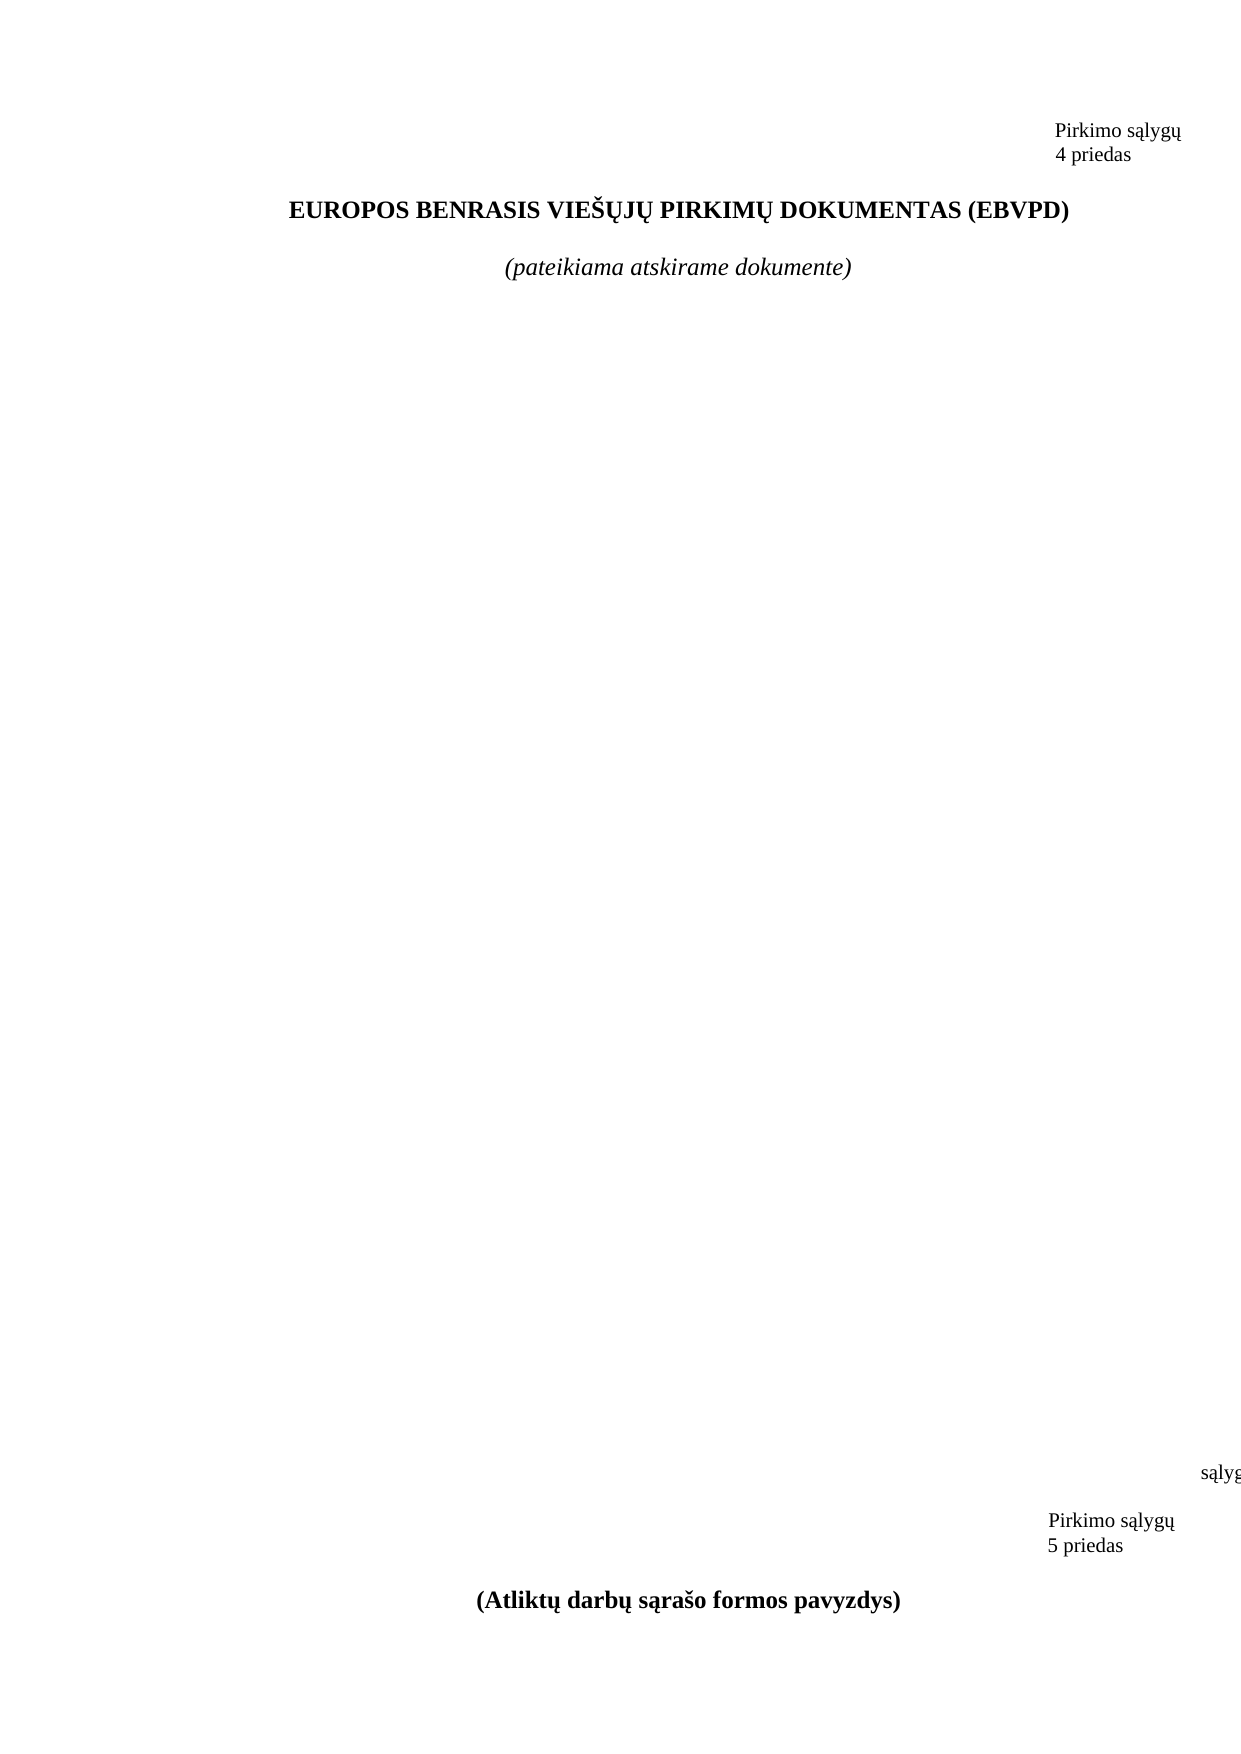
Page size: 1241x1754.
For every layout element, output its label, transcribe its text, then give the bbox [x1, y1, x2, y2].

text (Atliktų darbų sąrašo formos pavyzdys) [177, 1585, 1200, 1614]
text EUROPOS BENRASIS VIEŠŲJŲ PIRKIMŲ DOKUMENTAS (EBVPD) [177, 195, 1181, 224]
text (pateikiama atskirame dokumente) [177, 252, 1181, 281]
subtitle 5 priedas [177, 1532, 1181, 1557]
subtitle 4 priedas [177, 142, 1181, 166]
text sąlyg [1179, 1460, 1240, 1484]
subtitle Pirkimo sąlygų [177, 1508, 1181, 1532]
subtitle Pirkimo sąlygų [177, 118, 1181, 142]
